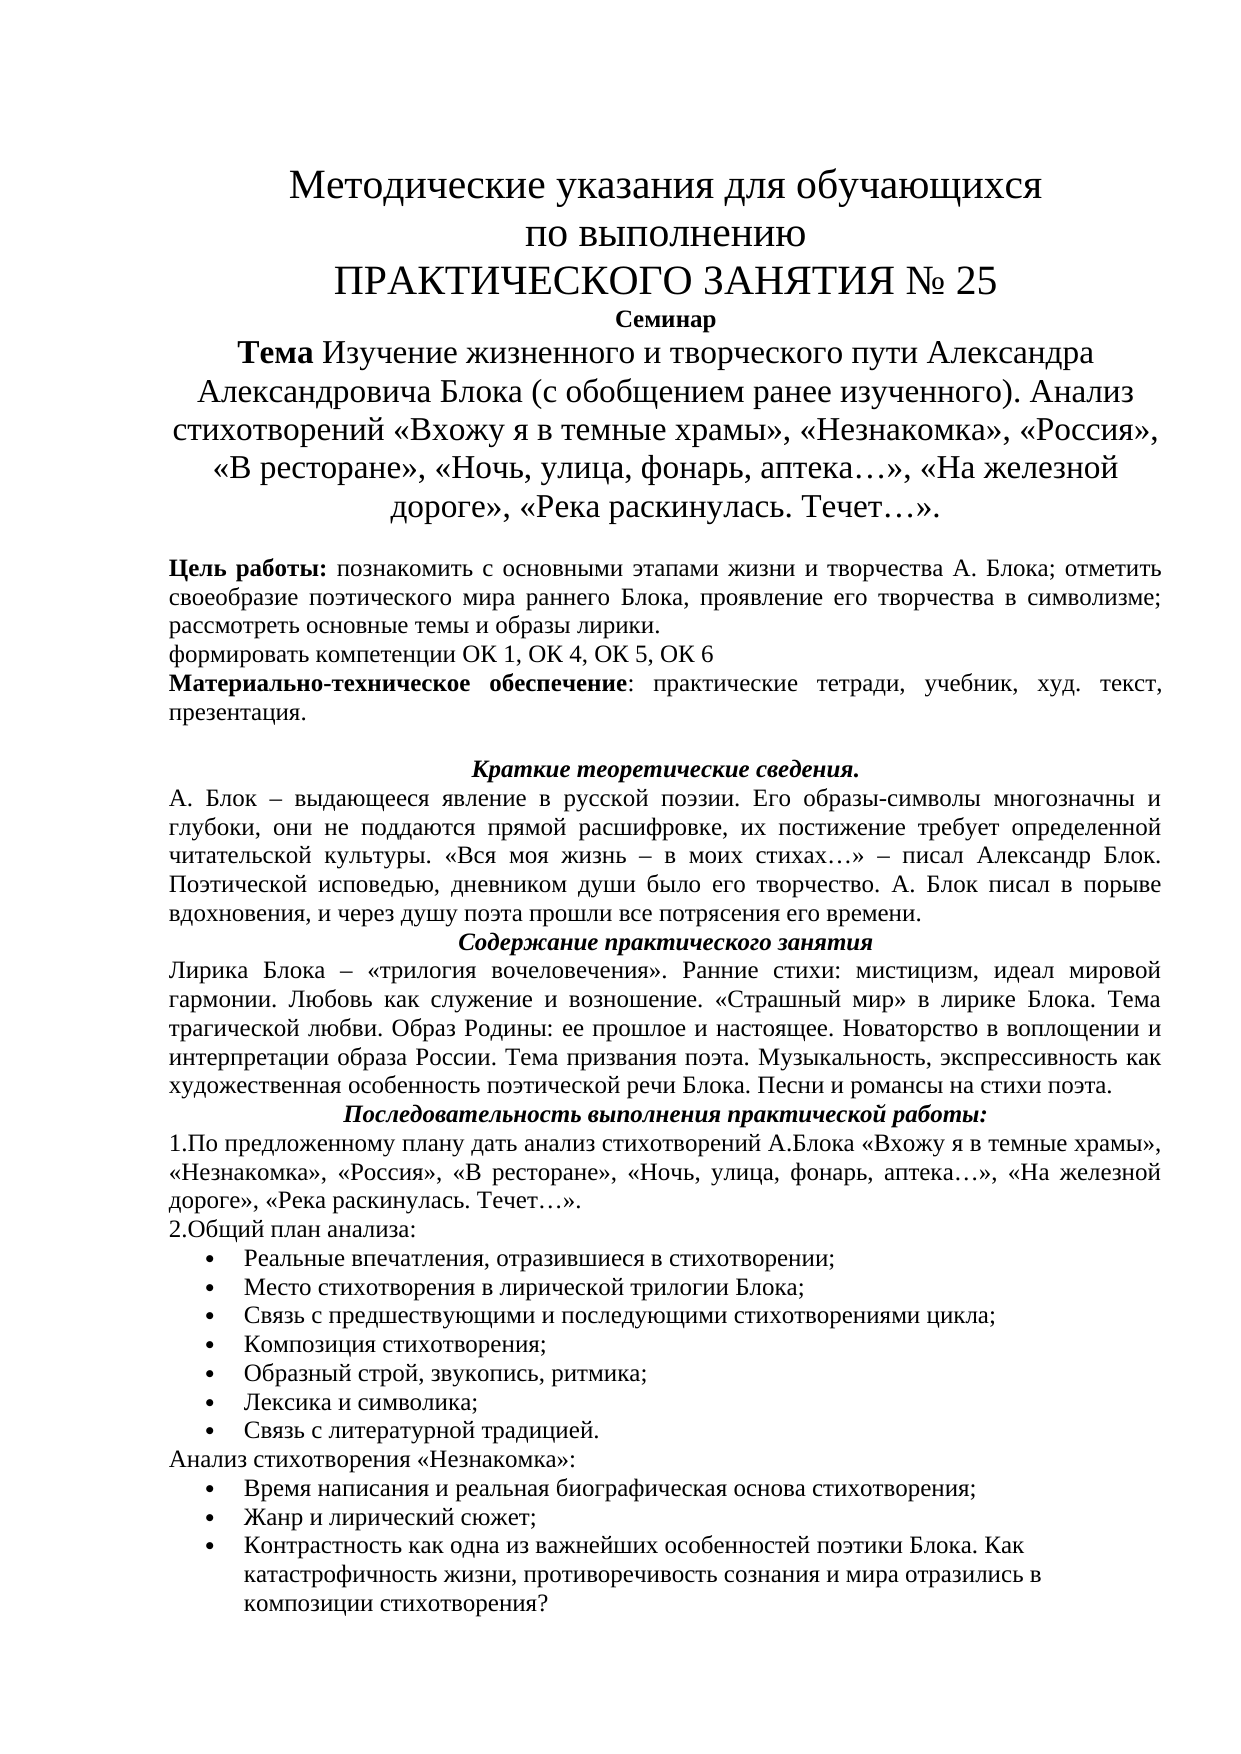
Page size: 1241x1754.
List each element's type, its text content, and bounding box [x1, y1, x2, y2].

text Краткие теоретические сведения. [169, 754, 1162, 783]
text по выполнению [169, 208, 1162, 256]
text 1.По предложенному плану дать анализ стихотворений А.Блока «Вхожу я в темные храмы», «Незнакомка», «Россия», «В ресторане», «Ночь, улица, фонарь, аптека…», «На железной дороге», «Река раскинулась. Течет…». [169, 1128, 1162, 1214]
list Место стихотворения в лирической трилогии Блока; [206, 1272, 1162, 1300]
list Лексика и символика; [206, 1387, 1162, 1415]
text 2.Общий план анализа: [169, 1214, 1162, 1243]
text Содержание практического занятия [169, 927, 1162, 955]
list Образный строй, звукопись, ритмика; [206, 1358, 1162, 1387]
text Цель работы: познакомить с основными этапами жизни и творчества А. Блока; отметить своеобразие поэтического мира раннего Блока, проявление его творчества в символизме; рассмотреть основные темы и образы лирики. [169, 553, 1162, 639]
list Композиция стихотворения; [206, 1329, 1162, 1358]
text ПРАКТИЧЕСКОГО ЗАНЯТИЯ № 25 [169, 256, 1162, 304]
text А. Блок – выдающееся явление в русской поэзии. Его образы-символы многозначны и глубоки, они не поддаются прямой расшифровке, их постижение требует определенной читательской культуры. «Вся моя жизнь – в моих стихах…» – писал Александр Блок. Поэтической исповедью, дневником души было его творчество. А. Блок писал в порыве вдохновения, и через душу поэта прошли все потрясения его времени. [169, 783, 1162, 927]
text Материально-техническое обеспечение: практические тетради, учебник, худ. текст, презентация. [169, 668, 1162, 725]
text Семинар [169, 304, 1162, 332]
text Тема Изучение жизненного и творческого пути Александра Александровича Блока (с обобщением ранее изученного). Анализ стихотворений «Вхожу я в темные храмы», «Незнакомка», «Россия», «В ресторане», «Ночь, улица, фонарь, аптека…», «На железной дороге», «Река раскинулась. Течет…». [169, 332, 1162, 524]
text формировать компетенции ОК 1, ОК 4, ОК 5, ОК 6 [169, 639, 1162, 668]
list Контрастность как одна из важнейших особенностей поэтики Блока. Как катастрофичность жизни, противоречивость сознания и мира отразились в композиции стихотворения? [206, 1530, 1162, 1617]
text Методические указания для обучающихся [169, 160, 1162, 208]
text Анализ стихотворения «Незнакомка»: [169, 1444, 1162, 1473]
list Связь с предшествующими и последующими стихотворениями цикла; [206, 1300, 1162, 1329]
list Связь с литературной традицией. [206, 1415, 1162, 1444]
list Жанр и лирический сюжет; [206, 1502, 1162, 1530]
text Последовательность выполнения практической работы: [169, 1099, 1162, 1128]
text Лирика Блока – «трилогия вочеловечения». Ранние стихи: мистицизм, идеал мировой гармонии. Любовь как служение и возношение. «Страшный мир» в лирике Блока. Тема трагической любви. Образ Родины: ее прошлое и настоящее. Новаторство в воплощении и интерпретации образа России. Тема призвания поэта. Музыкальность, экспрессивность как художественная особенность поэтической речи Блока. Песни и романсы на стихи поэта. [169, 955, 1162, 1099]
list Время написания и реальная биографическая основа стихотворения; [206, 1473, 1162, 1502]
list Реальные впечатления, отразившиеся в стихотворении; [206, 1243, 1162, 1272]
